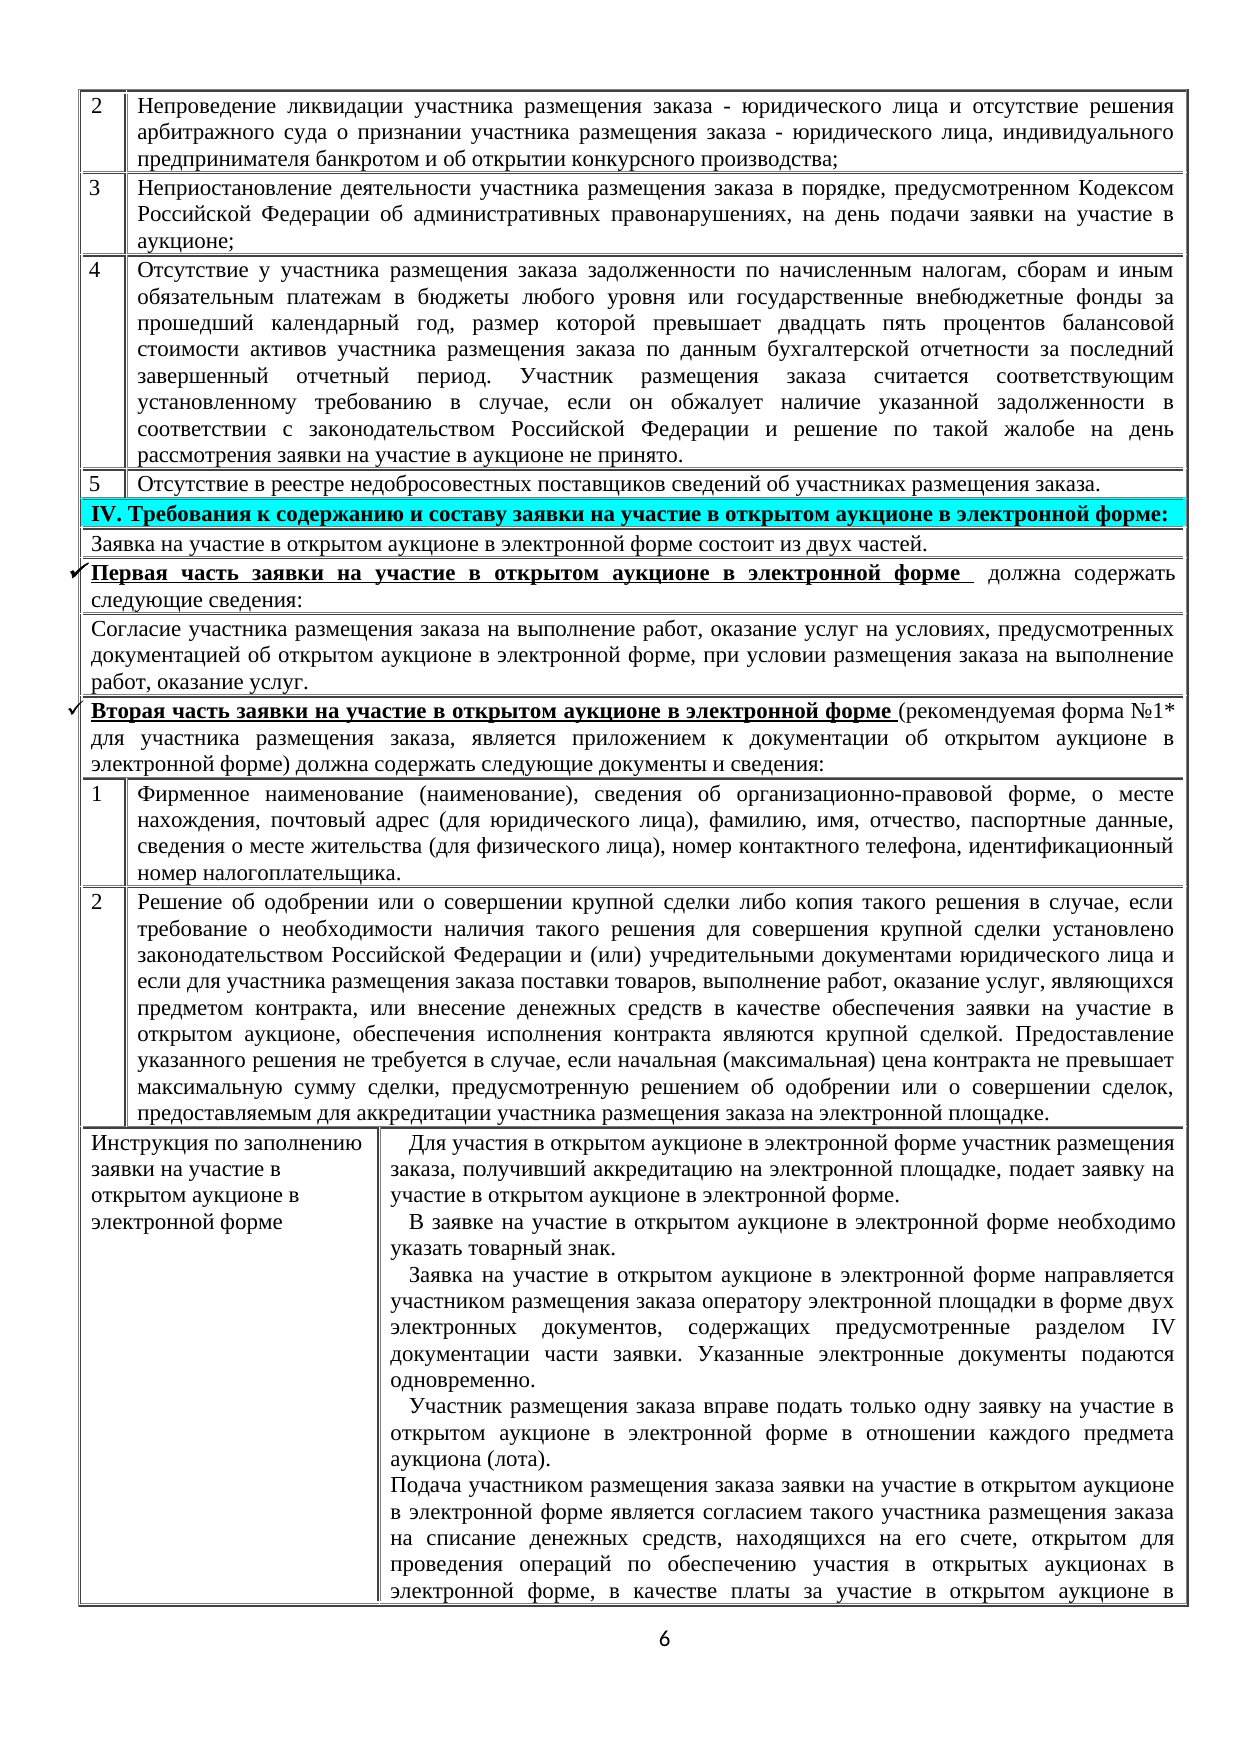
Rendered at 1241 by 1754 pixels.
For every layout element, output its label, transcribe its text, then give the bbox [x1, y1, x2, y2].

table_cell Вторая часть заявки на участие в открытом аукционе в электронной форме (рекомендуемая форма №1* для участника размещения заказа, является приложением к документации об открытом аукционе в электронной форме) должна содержать следующие документы и сведения: [80, 694, 1187, 777]
table_cell Непроведение ликвидации участника размещения заказа - юридического лица и отсутствие решения арбитражного суда о признании участника размещения заказа - юридического лица, индивидуального предпринимателя банкротом и об открытии конкурсного производства; [126, 91, 1186, 171]
table_cell Отсутствие у участника размещения заказа задолженности по начисленным налогам, сборам и иным обязательным платежам в бюджеты любого уровня или государственные внебюджетные фонды за прошедший календарный год, размер которой превышает двадцать пять процентов балансовой стоимости активов участника размещения заказа по данным бухгалтерской отчетности за последний завершенный отчетный период. Участник размещения заказа считается соответствующим установленному требованию в случае, если он обжалует наличие указанной задолженности в соответствии с законодательством Российской Федерации и решение по такой жалобе на день рассмотрения заявки на участие в аукционе не принято. [126, 253, 1187, 467]
table_cell Первая часть заявки на участие в открытом аукционе в электронной форме должна содержать следующие сведения: [81, 556, 1186, 612]
table_cell 2 [81, 885, 125, 1126]
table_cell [80, 1126, 379, 1603]
table_cell 2 [81, 92, 126, 171]
table_cell 1 [81, 777, 124, 885]
table_cell Решение об одобрении или о совершении крупной сделки либо копия такого решения в случае, если требование о необходимости наличия такого решения для совершения крупной сделки установлено законодательством Российской Федерации и (или) учредительными документами юридического лица и если для участника размещения заказа поставки товаров, выполнение работ, оказание услуг, являющихся предметом контракта, или внесение денежных средств в качестве обеспечения заявки на участие в открытом аукционе, обеспечения исполнения контракта являются крупной сделкой. Предоставление указанного решения не требуется в случае, если начальная (максимальная) цена контракта не превышает максимальную сумму сделки, предусмотренную решением об одобрении или о совершении сделок, предоставляемым для аккредитации участника размещения заказа на электронной площадке. [128, 885, 1186, 1126]
table_cell 4 [80, 253, 126, 467]
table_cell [379, 1126, 1187, 1603]
table_cell Отсутствие в реестре недобросовестных поставщиков сведений об участниках размещения заказа. [128, 467, 1186, 497]
table_cell Неприостановление деятельности участника размещения заказа в порядке, предусмотренном Кодексом Российской Федерации об административных правонарушениях, на день подачи заявки на участие в аукционе; [128, 171, 1186, 253]
table_cell Фирменное наименование (наименование), сведения об организационно-правовой форме, о месте нахождения, почтовый адрес (для юридического лица), фамилию, имя, отчество, паспортные данные, сведения о месте жительства (для физического лица), номер контактного телефона, идентификационный номер налогоплательщика. [128, 777, 1186, 885]
table_cell 5 [81, 467, 125, 497]
table_cell IV. Требования к содержанию и составу заявки на участие в открытом аукционе в электронной форме: [81, 497, 1186, 526]
table_cell 3 [81, 171, 125, 253]
table_cell Согласие участника размещения заказа на выполнение работ, оказание услуг на условиях, предусмотренных документацией об открытом аукционе в электронной форме, при условии размещения заказа на выполнение работ, оказание услуг. [81, 612, 1186, 694]
table_cell Заявка на участие в открытом аукционе в электронной форме состоит из двух частей. [80, 526, 1187, 556]
